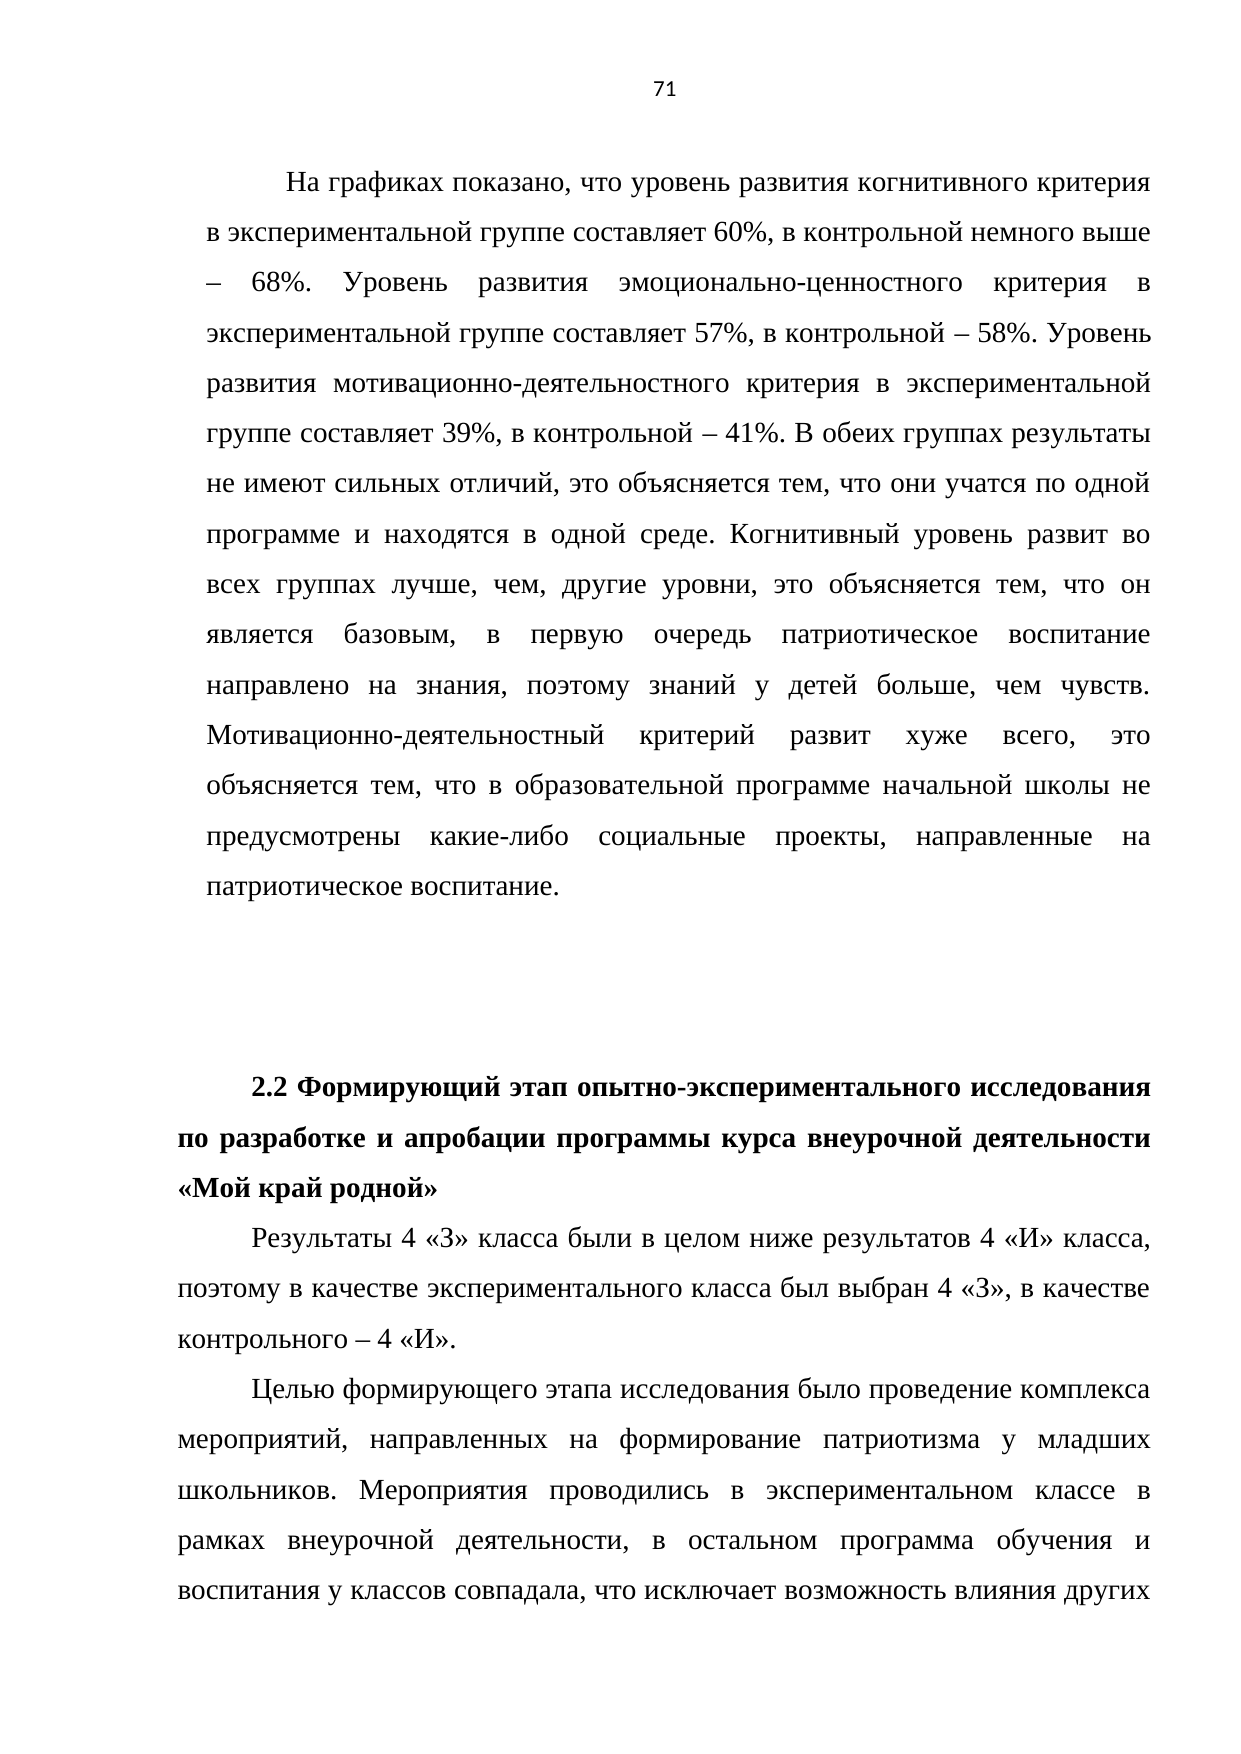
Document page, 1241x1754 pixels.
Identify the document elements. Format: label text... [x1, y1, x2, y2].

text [177, 1371, 1152, 1606]
subtitle 2.2 Формирующий этап опытно-экспериментального исследования по разработке и апробации программы курса внеурочной деятельности «Мой край родной» [177, 1069, 1152, 1203]
text Результаты 4 «З» класса были в целом ниже результатов 4 «И» класса, поэтому в качестве экспериментального класса был выбран 4 «З», в качестве контрольного – 4 «И». [177, 1220, 1152, 1354]
text На графиках показано, что уровень развития когнитивного критерия в экспериментальной группе составляет 60%, в контрольной немного выше – 68%. Уровень развития эмоционально-ценностного критерия в экспериментальной группе составляет 57%, в контрольной – 58%. Уровень развития мотивационно-деятельностного критерия в экспериментальной группе составляет 39%, в контрольной – 41%. В обеих группах результаты не имеют сильных отличий, это объясняется тем, что они учатся по одной программе и находятся в одной среде. Когнитивный уровень развит во всех группах лучше, чем, другие уровни, это объясняется тем, что он является базовым, в первую очередь патриотическое воспитание направлено на знания, поэтому знаний у детей больше, чем чувств. Мотивационно-деятельностный критерий развит хуже всего, это объясняется тем, что в образовательной программе начальной школы не предусмотрены какие-либо социальные проекты, направленные на патриотическое воспитание. [206, 164, 1152, 902]
